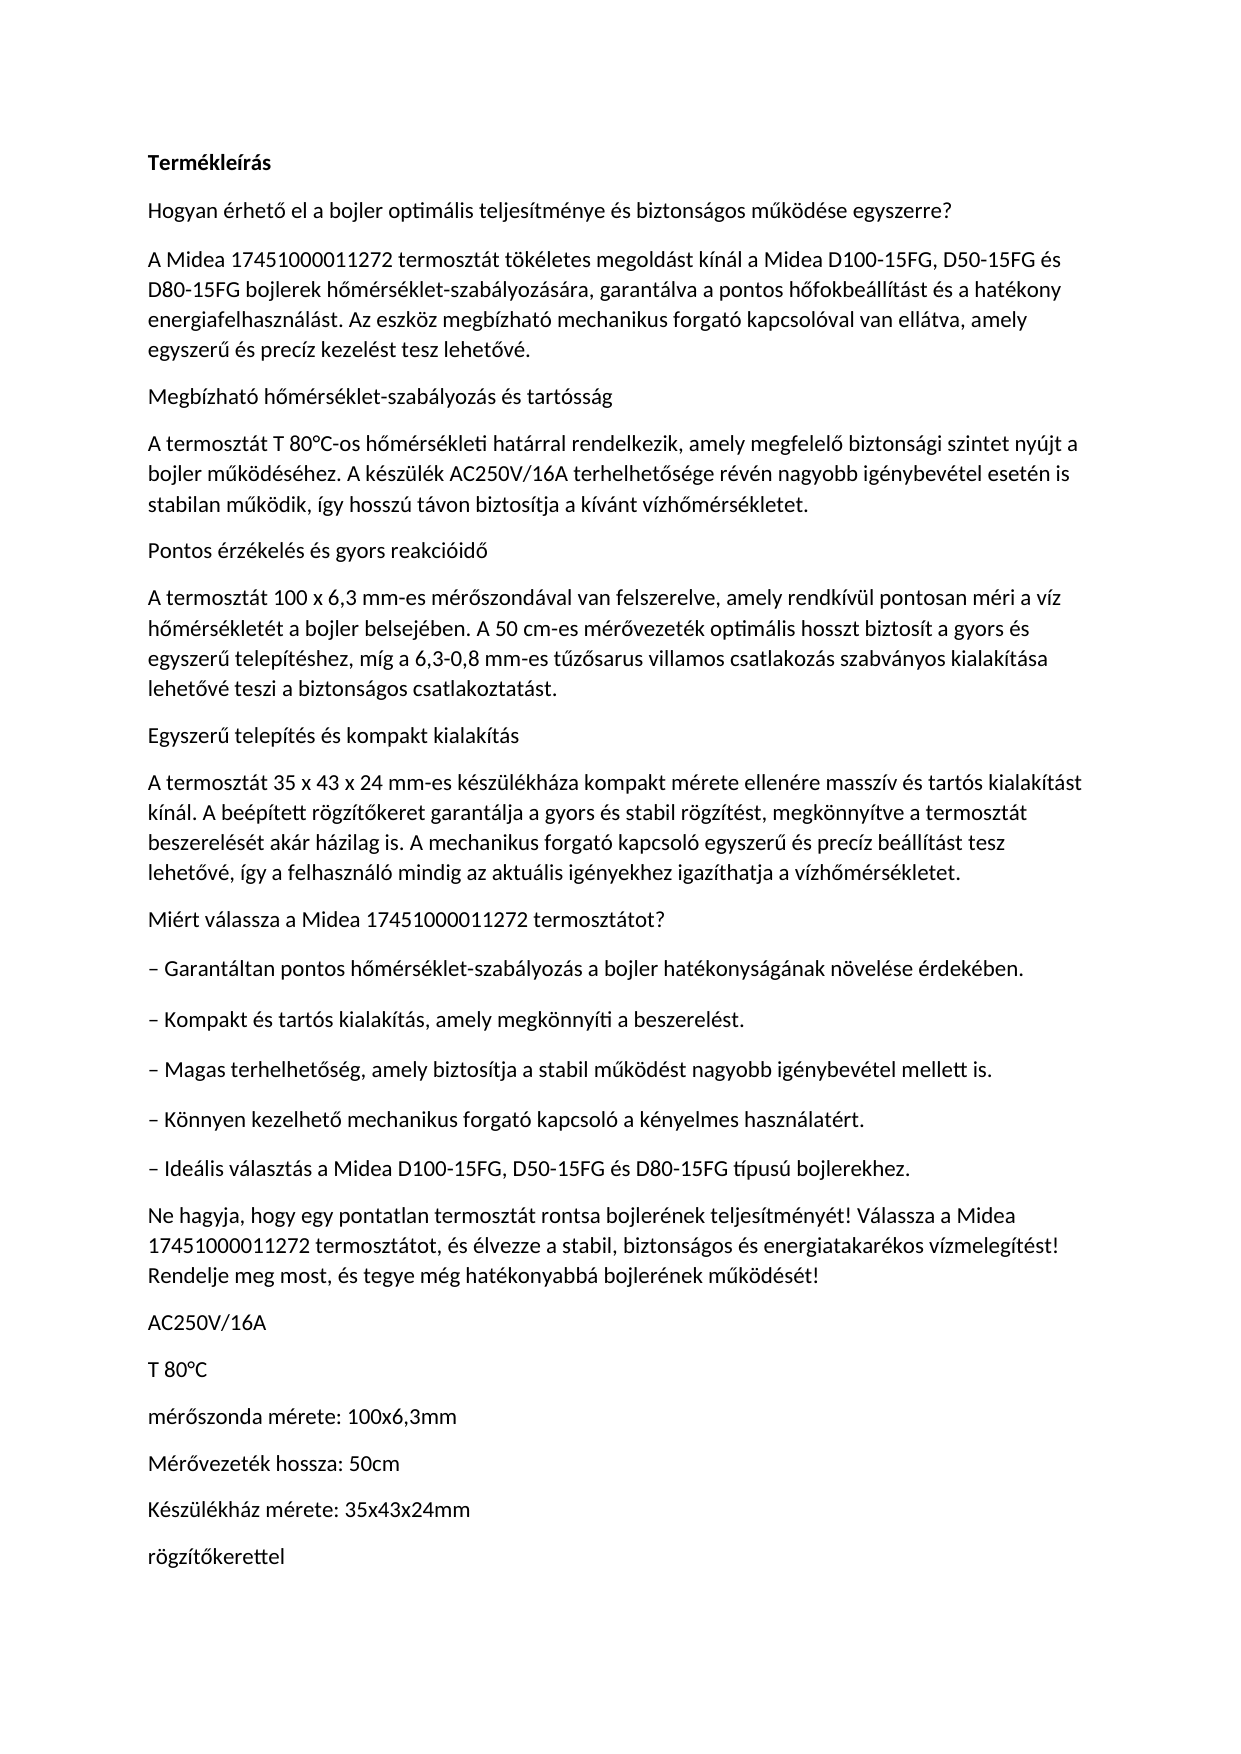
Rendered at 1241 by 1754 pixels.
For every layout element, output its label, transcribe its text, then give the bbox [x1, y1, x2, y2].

text – Ideális választás a Midea D100-15FG, D50-15FG és D80-15FG típusú bojlerekhez. [148, 1154, 1093, 1182]
text Megbízható hőmérséklet-szabályozás és tartósság [148, 382, 1093, 410]
text rögzítőkerettel [148, 1542, 1093, 1570]
text Pontos érzékelés és gyors reakcióidő [148, 537, 1093, 564]
text Ne hagyja, hogy egy pontatlan termosztát rontsa bojlerének teljesítményét! Válassza a Midea 17451000011272 termosztátot, és élvezze a stabil, biztonságos és energiatakarékos vízmelegítést! Rendelje meg most, és tegye még hatékonyabbá bojlerének működését! [148, 1201, 1093, 1289]
text Mérővezeték hossza: 50cm [148, 1449, 1093, 1477]
text – Magas terhelhetőség, amely biztosítja a stabil működést nagyobb igénybevétel mellett is. [148, 1053, 1093, 1084]
text A termosztát 35 x 43 x 24 mm-es készülékháza kompakt mérete ellenére masszív és tartós kialakítást kínál. A beépített rögzítőkeret garantálja a gyors és stabil rögzítést, megkönnyítve a termosztát beszerelését akár házilag is. A mechanikus forgató kapcsoló egyszerű és precíz beállítást tesz lehetővé, így a felhasználó mindig az aktuális igényekhez igazíthatja a vízhőmérsékletet. [148, 768, 1093, 886]
text – Kompakt és tartós kialakítás, amely megkönnyíti a beszerelést. [148, 1003, 1093, 1034]
text A Midea 17451000011272 termosztát tökéletes megoldást kínál a Midea D100-15FG, D50-15FG és D80-15FG bojlerek hőmérséklet-szabályozására, garantálva a pontos hőfokbeállítást és a hatékony energiafelhasználást. Az eszköz megbízható mechanikus forgató kapcsolóval van ellátva, amely egyszerű és precíz kezelést tesz lehetővé. [148, 245, 1093, 363]
text Miért válassza a Midea 17451000011272 termosztátot? [148, 905, 1093, 933]
text Készülékház mérete: 35x43x24mm [148, 1496, 1093, 1523]
text Termékleírás [148, 148, 1093, 176]
text AC250V/16A [148, 1308, 1093, 1336]
text mérőszonda mérete: 100x6,3mm [148, 1402, 1093, 1430]
text Hogyan érhető el a bojler optimális teljesítménye és biztonságos működése egyszerre? [148, 194, 1093, 226]
text – Garantáltan pontos hőmérséklet-szabályozás a bojler hatékonyságának növelése érdekében. [148, 952, 1093, 983]
text A termosztát T 80°C-os hőmérsékleti határral rendelkezik, amely megfelelő biztonsági szintet nyújt a bojler működéséhez. A készülék AC250V/16A terhelhetősége révén nagyobb igénybevétel esetén is stabilan működik, így hosszú távon biztosítja a kívánt vízhőmérsékletet. [148, 429, 1093, 518]
text – Könnyen kezelhető mechanikus forgató kapcsoló a kényelmes használatért. [148, 1103, 1093, 1135]
text T 80°C [148, 1355, 1093, 1383]
text Egyszerű telepítés és kompakt kialakítás [148, 721, 1093, 749]
text A termosztát 100 x 6,3 mm-es mérőszondával van felszerelve, amely rendkívül pontosan méri a víz hőmérsékletét a bojler belsejében. A 50 cm-es mérővezeték optimális hosszt biztosít a gyors és egyszerű telepítéshez, míg a 6,3-0,8 mm-es tűzősarus villamos csatlakozás szabványos kialakítása lehetővé teszi a biztonságos csatlakoztatást. [148, 583, 1093, 702]
